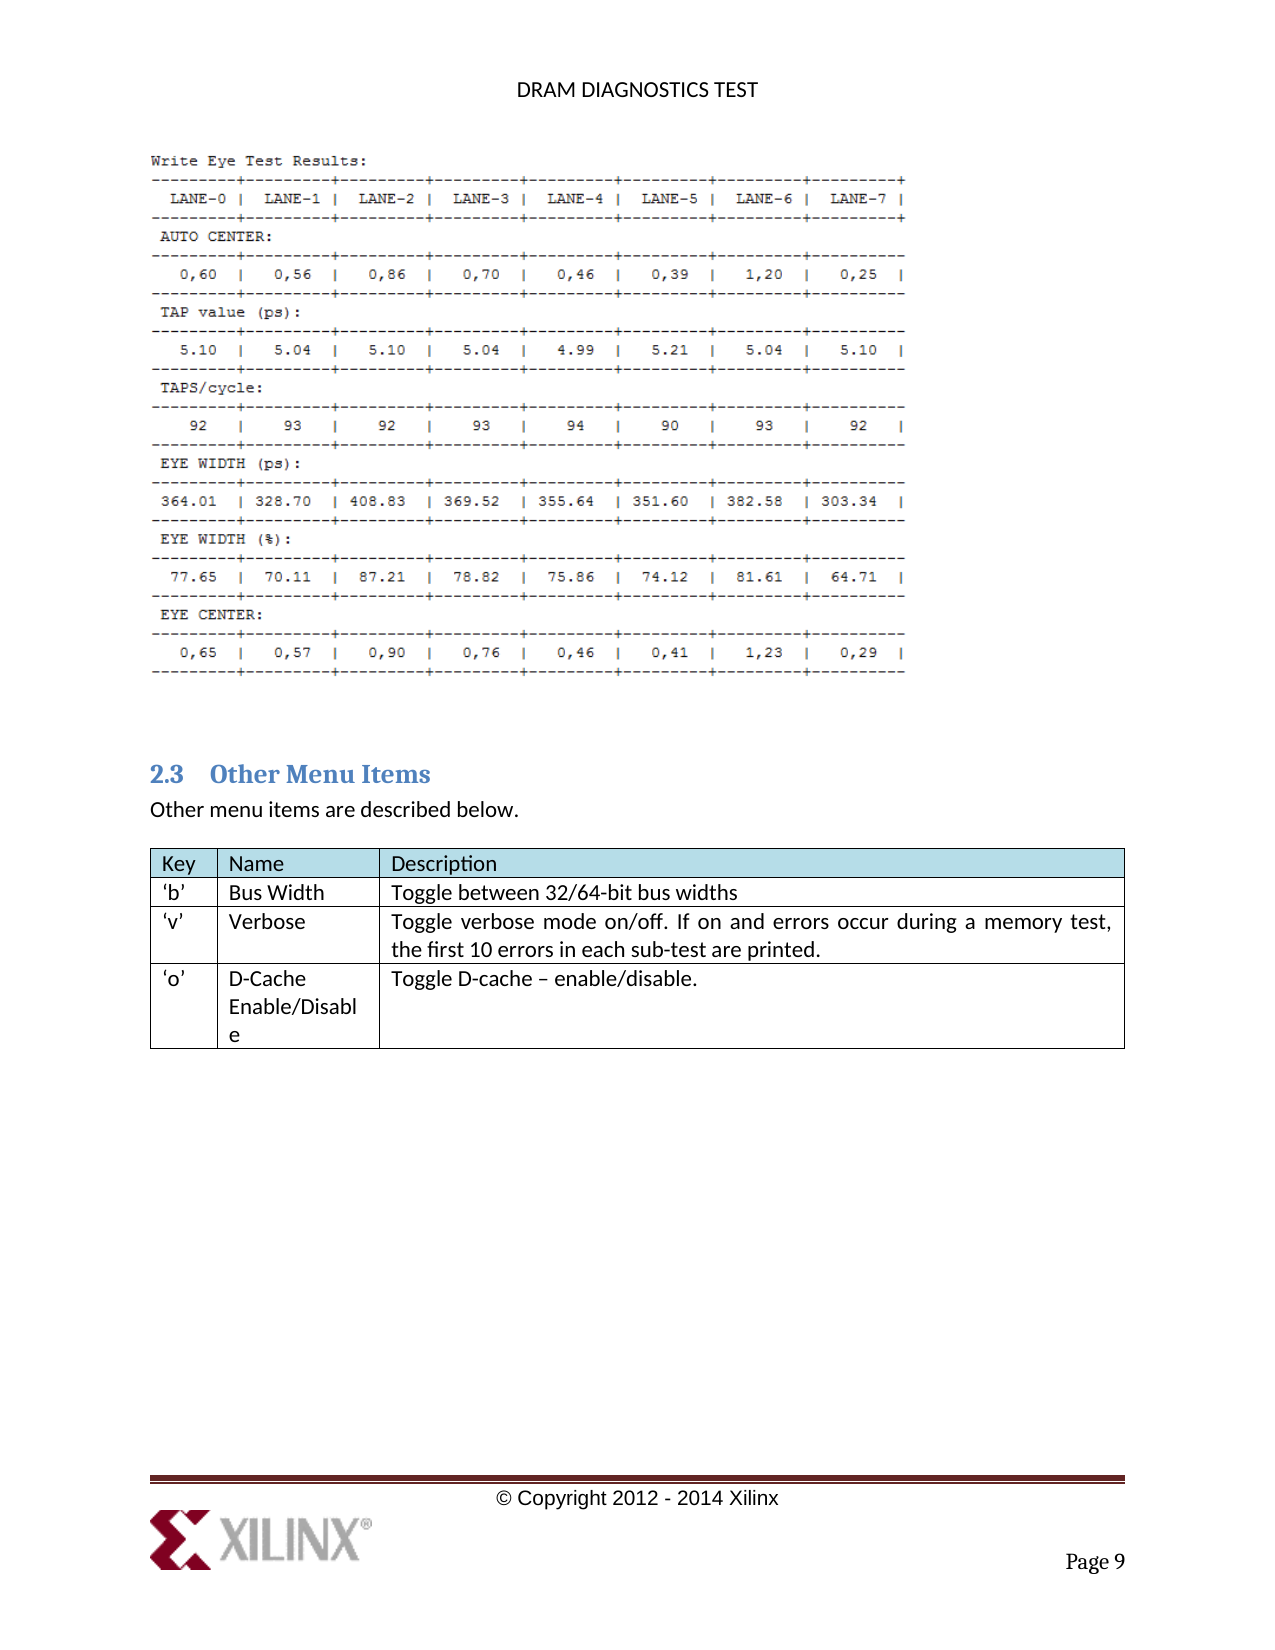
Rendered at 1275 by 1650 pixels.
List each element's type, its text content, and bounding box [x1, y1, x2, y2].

table_cell D-Cache Enable/Disable [218, 964, 379, 1048]
table_cell ‘b’ [151, 878, 217, 906]
text Other menu items are described below. [150, 795, 1125, 823]
table_cell Toggle D-cache – enable/disable. [380, 964, 1124, 1048]
table_header Description [380, 849, 1124, 877]
table_cell ‘v’ [151, 907, 217, 963]
table_header Name [218, 849, 379, 877]
table_cell Bus Width [218, 878, 379, 906]
table_cell Verbose [218, 907, 379, 963]
picture [150, 150, 914, 682]
table_header Key [151, 849, 217, 877]
picture [150, 1510, 372, 1570]
subtitle Other Menu Items [150, 759, 1125, 790]
table_cell Toggle between 32/64-bit bus widths [380, 878, 1124, 906]
table_cell Toggle verbose mode on/off. If on and errors occur during a memory test, the first 10 errors in each sub-test are printed. [380, 907, 1124, 963]
table_cell ‘o’ [151, 964, 217, 1048]
